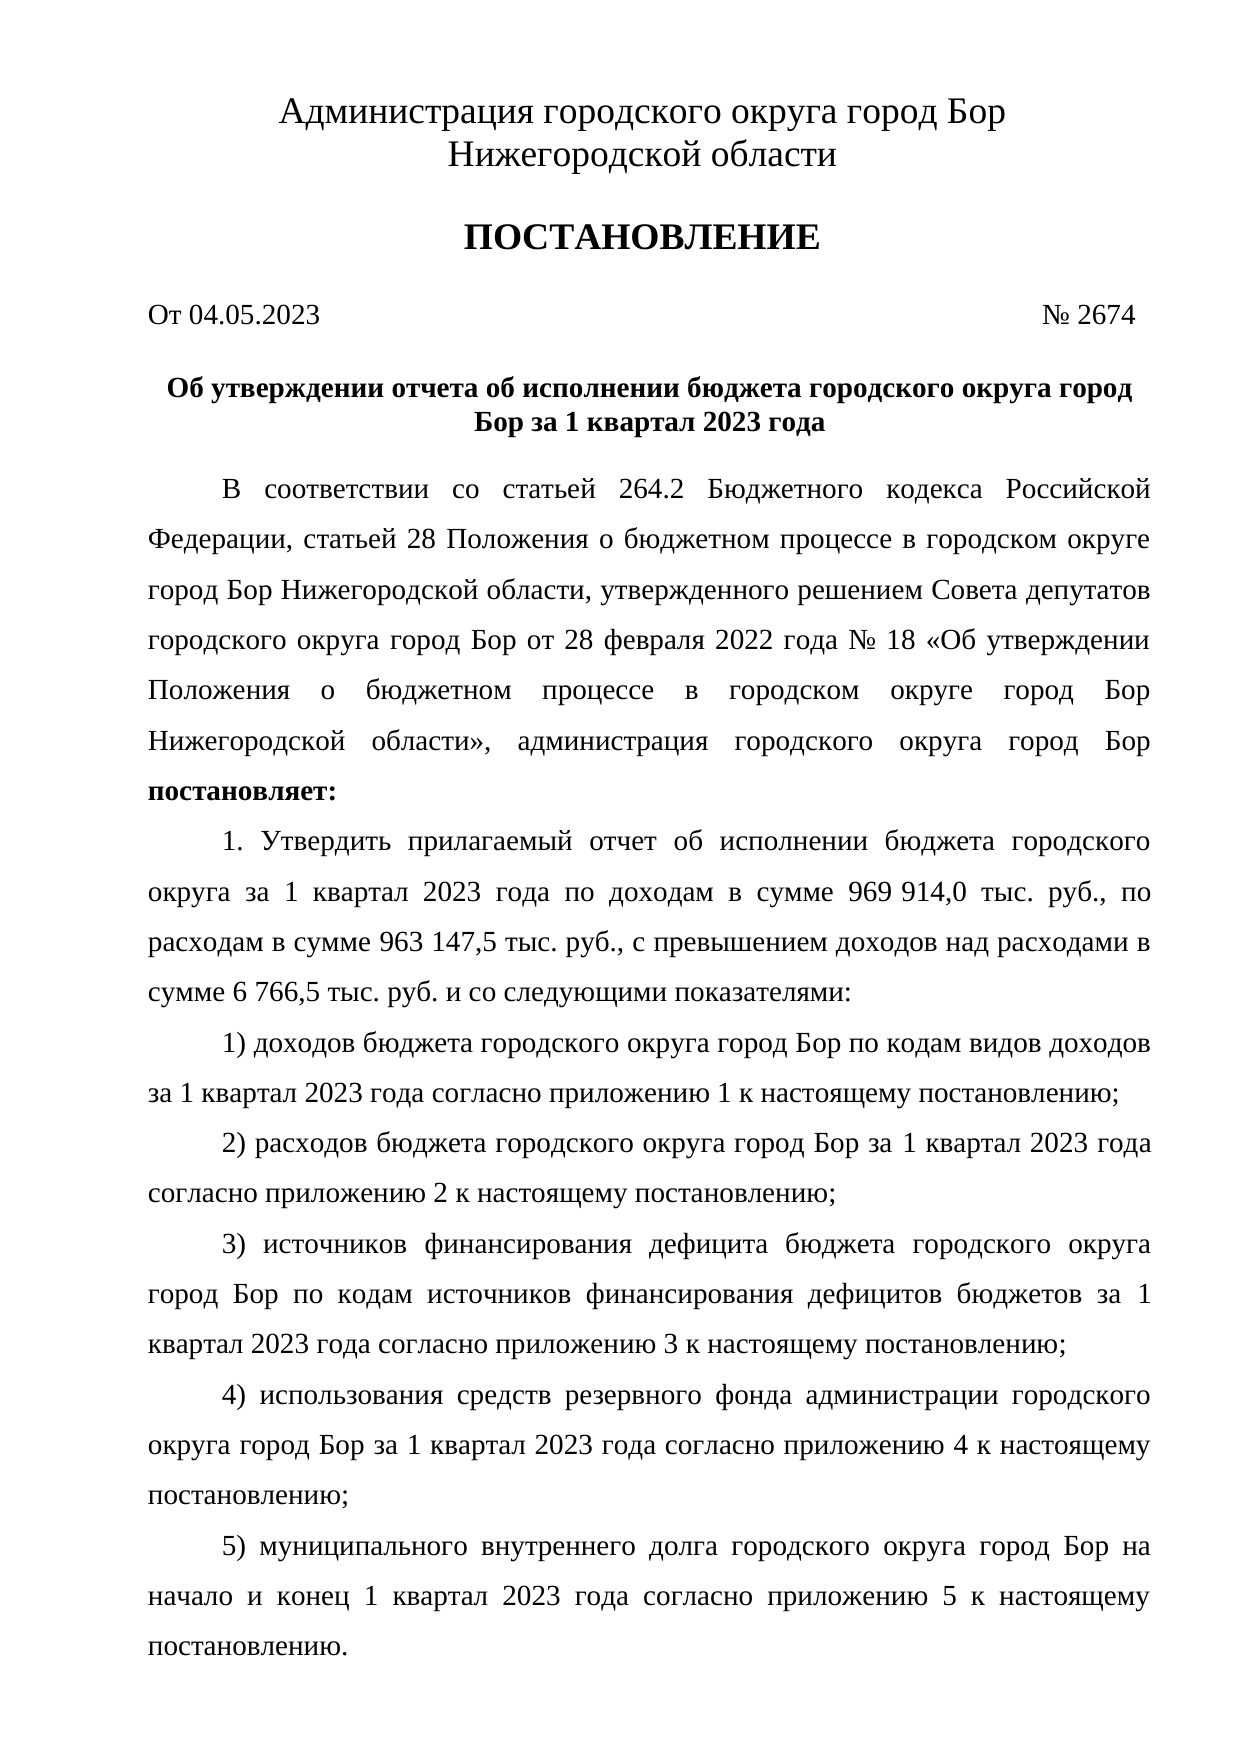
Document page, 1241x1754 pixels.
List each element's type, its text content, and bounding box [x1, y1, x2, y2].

text ПОСТАНОВЛЕНИЕ [133, 214, 1152, 258]
subtitle 1. Утвердить прилагаемый отчет об исполнении бюджета городского округа за 1 квартал 2023 года по доходам в сумме 969 914,0 тыс. руб., по расходам в сумме 963 147,5 тыс. руб., с превышением доходов над расходами в сумме 6 766,5 тыс. руб. и со следующими показателями: [148, 823, 1152, 1008]
subtitle 1) доходов бюджета городского округа город Бор по кодам видов доходов за 1 квартал 2023 года согласно приложению 1 к настоящему постановлению; [148, 1025, 1152, 1108]
text 3) источников финансирования дефицита бюджета городского округа город Бор по кодам источников финансирования дефицитов бюджетов за 1 квартал 2023 года согласно приложению 3 к настоящему постановлению; [148, 1226, 1152, 1360]
subtitle Об утверждении отчета об исполнении бюджета городского округа город [148, 371, 1152, 404]
subtitle 4) использования средств резервного фонда администрации городского округа город Бор за 1 квартал 2023 года согласно приложению 4 к настоящему постановлению; [148, 1377, 1152, 1511]
subtitle Бор за 1 квартал 2023 года [148, 404, 1152, 438]
subtitle В соответствии со статьей 264.2 Бюджетного кодекса Российской Федерации, статьей 28 Положения о бюджетном процессе в городском округе город Бор Нижегородской области, утвержденного решением Совета депутатов городского округа город Бор от 28 февраля 2022 года № 18 «Об утверждении Положения о бюджетном процессе в городском округе город Бор Нижегородской области», администрация городского округа город Бор постановляет: [148, 471, 1152, 807]
text От 04.05.2023 № 2674 [148, 297, 1152, 331]
text 2) расходов бюджета городского округа город Бор за 1 квартал 2023 года согласно приложению 2 к настоящему постановлению; [148, 1125, 1152, 1209]
text Администрация городского округа город Бор [133, 89, 1152, 132]
subtitle 5) муниципального внутреннего долга городского округа город Бор на начало и конец 1 квартал 2023 года согласно приложению 5 к настоящему постановлению. [148, 1528, 1152, 1662]
text Нижегородской области [133, 132, 1152, 175]
